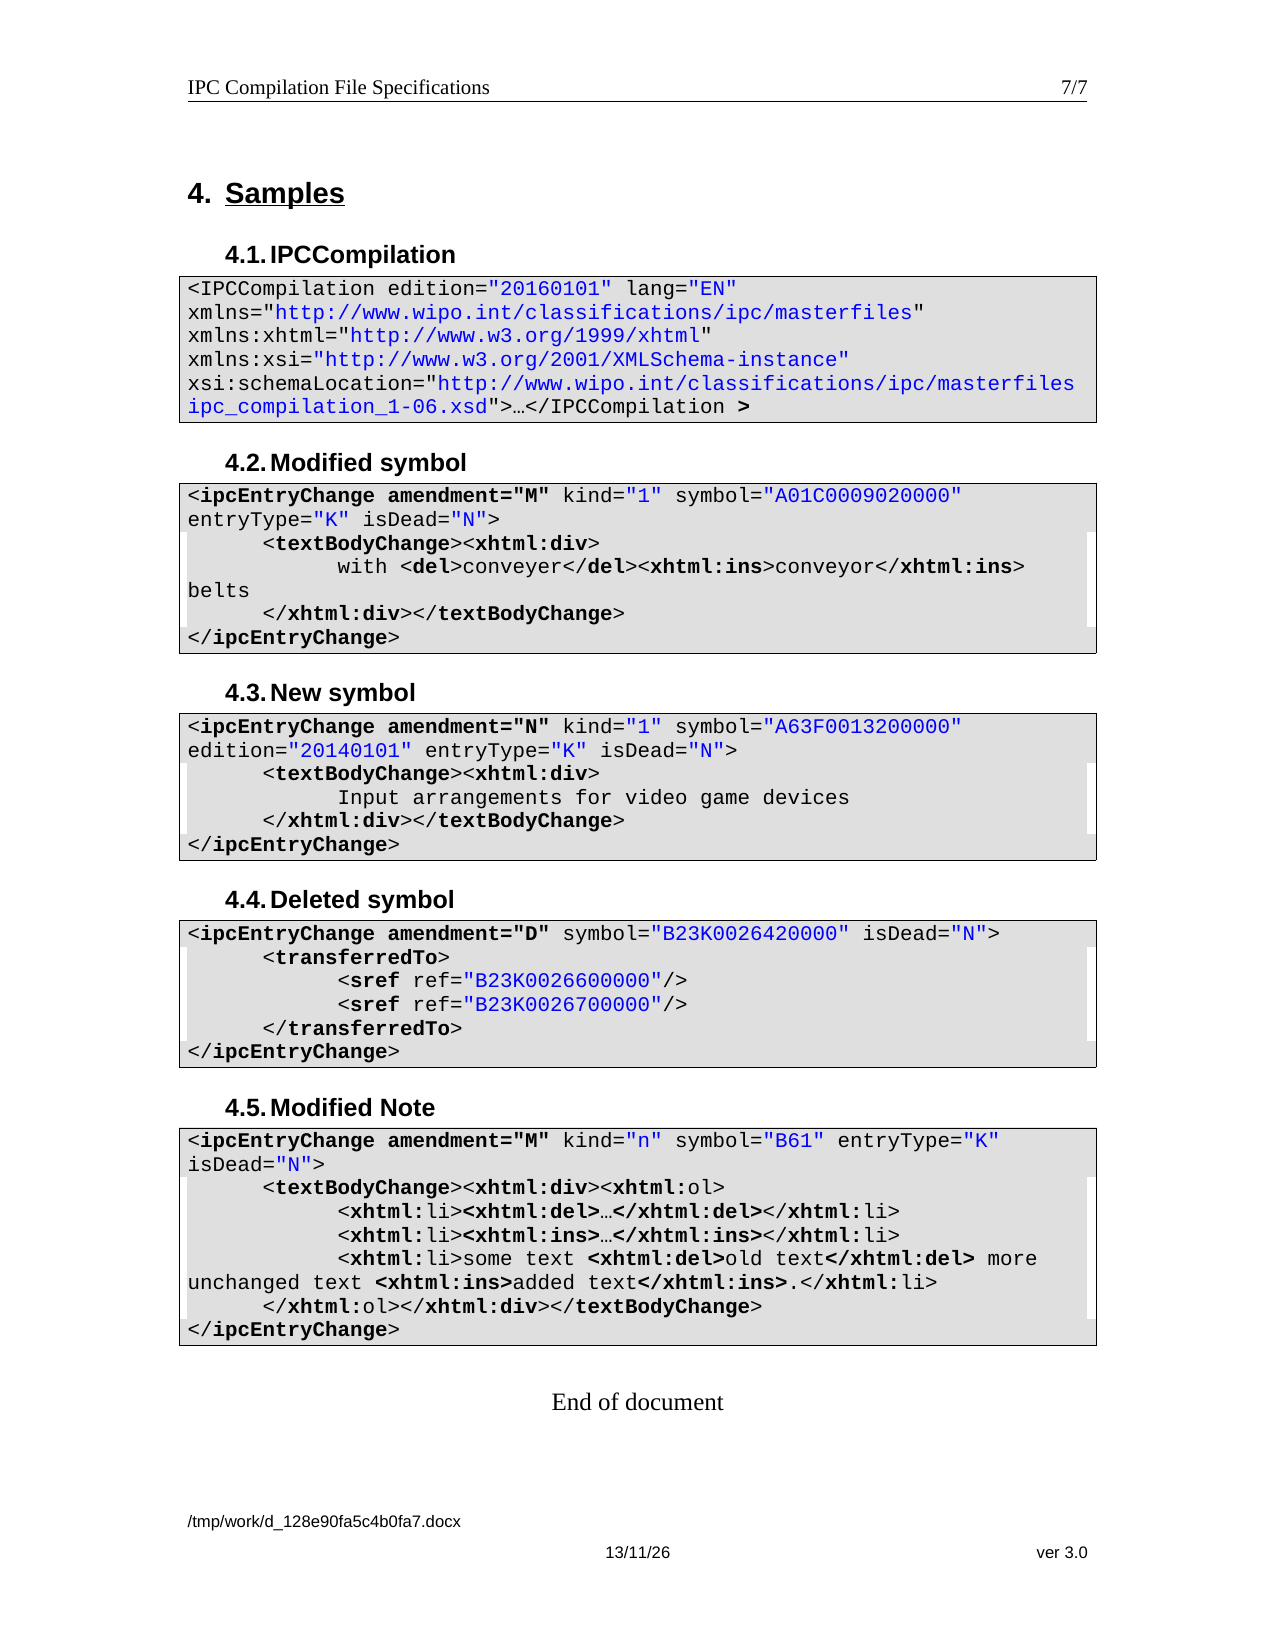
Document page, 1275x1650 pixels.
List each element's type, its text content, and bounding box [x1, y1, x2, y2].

subtitle IPCCompilation [225, 241, 1087, 269]
text </xhtml:ol></xhtml:div></textBodyChange> [187, 1296, 1087, 1317]
text <xhtml:li><xhtml:del>…</xhtml:del></xhtml:li> [187, 1201, 1087, 1225]
subtitle Modified Note [225, 1092, 1087, 1121]
text </transferredTo> [187, 1018, 1087, 1039]
text <textBodyChange><xhtml:div> [187, 532, 1087, 556]
text <ipcEntryChange amendment="M" kind="n" symbol="B61" entryType="K" isDead="N"> [180, 1129, 1096, 1177]
subtitle New symbol [225, 678, 1087, 707]
text with <del>conveyer</del><xhtml:ins>conveyor</xhtml:ins> belts [187, 556, 1087, 603]
text <ipcEntryChange amendment="N" kind="1" symbol="A63F0013200000" edition="20140101" entryType="K" isDead="N"> [180, 714, 1096, 763]
text </xhtml:div></textBodyChange> [187, 603, 1087, 624]
text </xhtml:div></textBodyChange> [187, 811, 1087, 832]
subtitle Deleted symbol [225, 885, 1087, 914]
text <sref ref="B23K0026600000"/> [187, 970, 1087, 994]
text <textBodyChange><xhtml:div> [187, 763, 1087, 787]
text </ipcEntryChange> [180, 624, 1096, 653]
text <ipcEntryChange amendment="D" symbol="B23K0026420000" isDead="N"> [180, 921, 1096, 947]
text </ipcEntryChange> [180, 1317, 1096, 1345]
text Input arrangements for video game devices [187, 787, 1087, 811]
subtitle Modified symbol [225, 448, 1087, 476]
text <xhtml:li><xhtml:ins>…</xhtml:ins></xhtml:li> [187, 1225, 1087, 1248]
text <ipcEntryChange amendment="M" kind="1" symbol="A01C0009020000" entryType="K" isDead="N"> [180, 484, 1096, 532]
text End of document [187, 1387, 1087, 1416]
text <transferredTo> [187, 947, 1087, 970]
subtitle Samples [187, 176, 1087, 209]
text <IPCCompilation edition="20160101" lang="EN" xmlns="http://www.wipo.int/classifications/ipc/masterfiles" xmlns:xhtml="http://www.w3.org/1999/xhtml" xmlns:xsi="http://www.w3.org/2001/XMLSchema-instance" xsi:schemaLocation="http://www.wipo.int/classifications/ipc/masterfiles ipc_compilation_1-06.xsd">…</IPCCompilation > [180, 277, 1096, 422]
text <xhtml:li>some text <xhtml:del>old text</xhtml:del> more unchanged text <xhtml:ins>added text</xhtml:ins>.</xhtml:li> [187, 1248, 1087, 1296]
text </ipcEntryChange> [180, 1039, 1096, 1067]
text <textBodyChange><xhtml:div><xhtml:ol> [187, 1177, 1087, 1201]
text <sref ref="B23K0026700000"/> [187, 994, 1087, 1018]
text </ipcEntryChange> [180, 832, 1096, 860]
